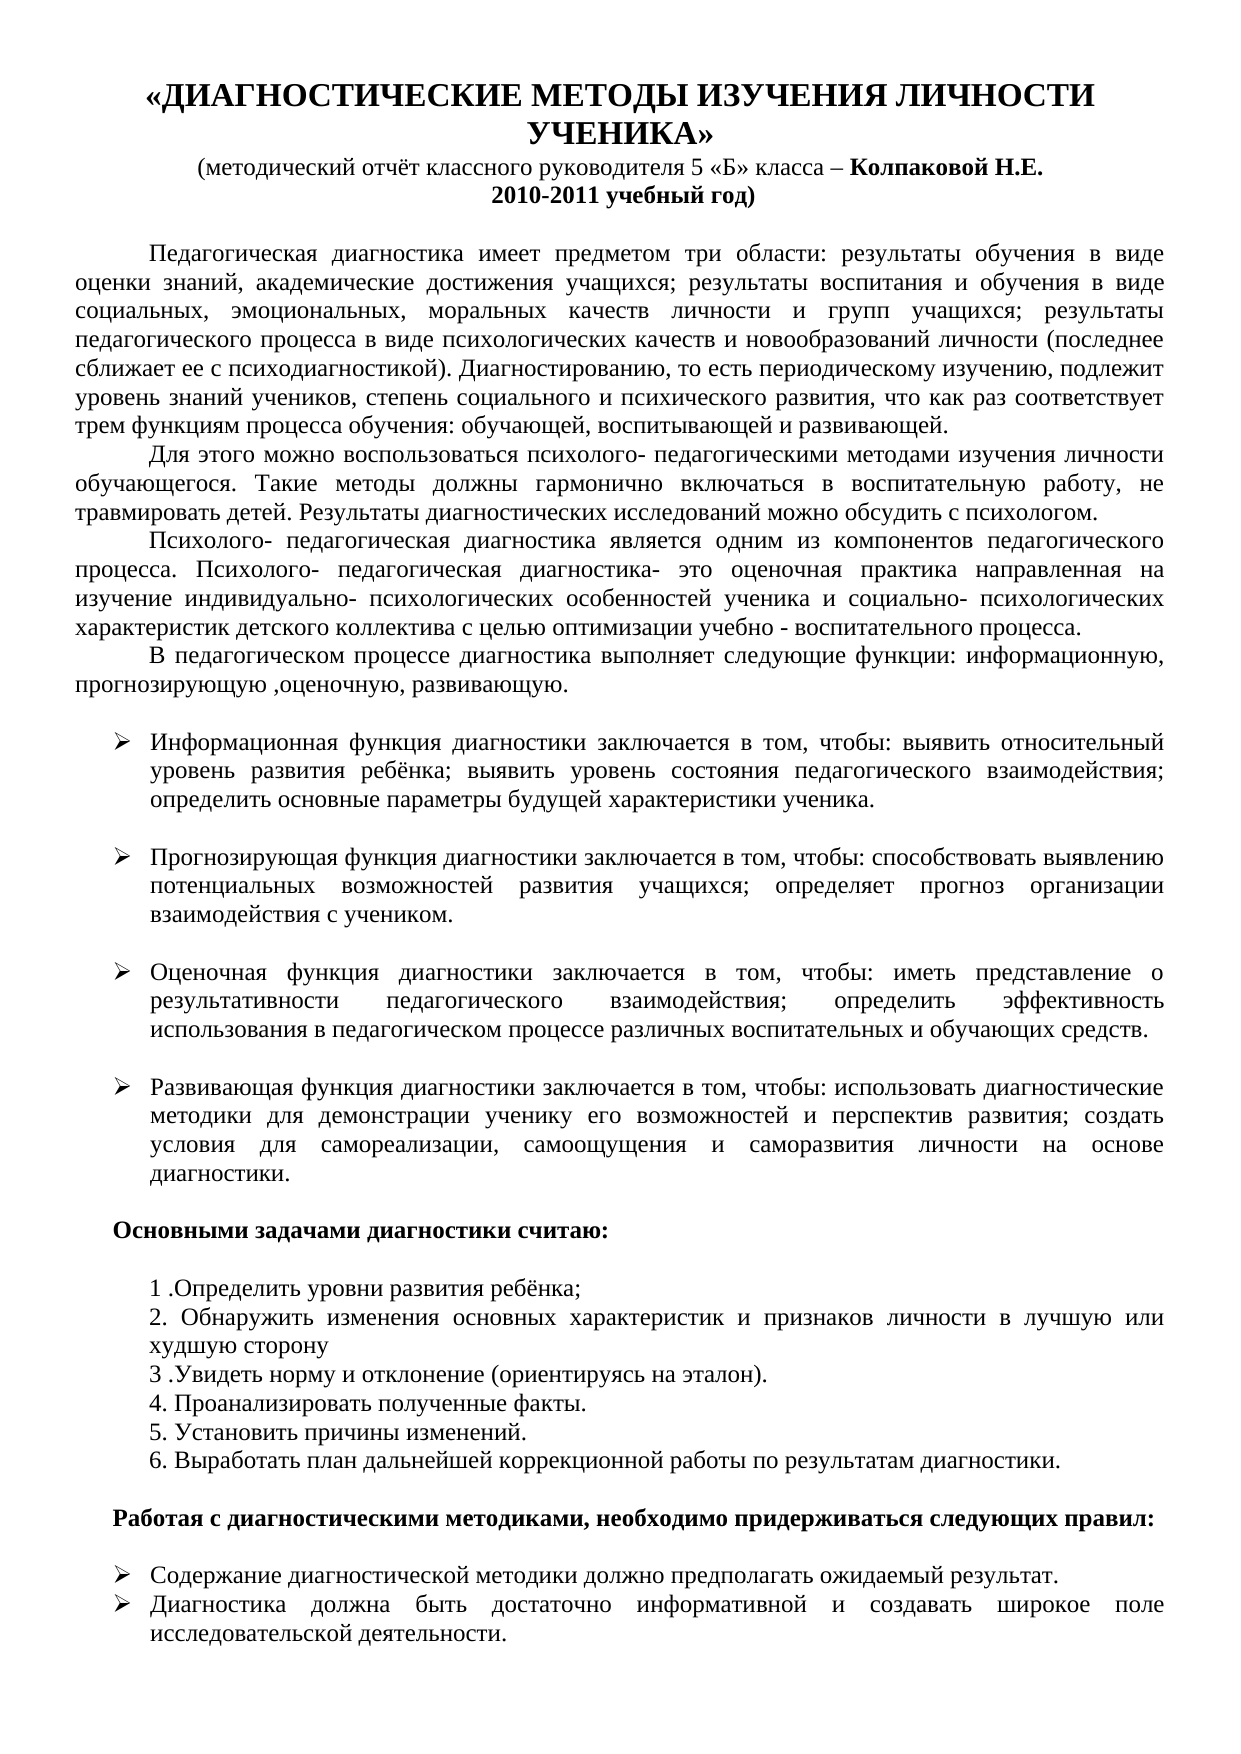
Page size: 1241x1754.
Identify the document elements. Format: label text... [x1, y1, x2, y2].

text «ДИАГНОСТИЧЕСКИЕ МЕТОДЫ ИЗУЧЕНИЯ ЛИЧНОСТИ УЧЕНИКА» [75, 75, 1165, 152]
list Содержание диагностической методики должно предполагать ожидаемый результат. [112, 1560, 1165, 1589]
text Педагогическая диагностика имеет предметом три области: результаты обучения в виде оценки знаний, академические достижения учащихся; результаты воспитания и обучения в виде социальных, эмоциональных, моральных качеств личности и групп учащихся; результаты педагогического процесса в виде психологических качеств и новообразований личности (последнее сближает ее с психодиагностикой). Диагностированию, то есть периодическому изучению, подлежит уровень знаний учеников, степень социального и психического развития, что как раз соответствует трем функциям процесса обучения: обучающей, воспитывающей и развивающей. [75, 238, 1165, 439]
text Основными задачами диагностики считаю: [75, 1215, 1165, 1244]
text 2010-2011 учебный год) [75, 180, 1165, 209]
text Психолого- педагогическая диагностика является одним из компонентов педагогического процесса. Психолого- педагогическая диагностика- это оценочная практика направленная на изучение индивидуально- психологических особенностей ученика и социально- психологических характеристик детского коллектива с целью оптимизации учебно - воспитательного процесса. [75, 525, 1165, 640]
text 5. Установить причины изменений. [75, 1417, 1165, 1445]
list Оценочная функция диагностики заключается в том, чтобы: иметь представление о результативности педагогического взаимодействия; определить эффективность использования в педагогическом процессе различных воспитательных и обучающих средств. [112, 957, 1165, 1043]
list Развивающая функция диагностики заключается в том, чтобы: использовать диагностические методики для демонстрации ученику его возможностей и перспектив развития; создать условия для самореализации, самоощущения и саморазвития личности на основе диагностики. [112, 1072, 1165, 1187]
text Работая с диагностическими методиками, необходимо придерживаться следующих правил: [75, 1503, 1165, 1532]
list Прогнозирующая функция диагностики заключается в том, чтобы: способствовать выявлению потенциальных возможностей развития учащихся; определяет прогноз организации взаимодействия с учеником. [112, 842, 1165, 928]
list Диагностика должна быть достаточно информативной и создавать широкое поле исследовательской деятельности. [112, 1589, 1165, 1647]
text В педагогическом процессе диагностика выполняет следующие функции: информационную, прогнозирующую ,оценочную, развивающую. [75, 640, 1165, 698]
text 4. Проанализировать полученные факты. [75, 1388, 1165, 1417]
list Информационная функция диагностики заключается в том, чтобы: выявить относительный уровень развития ребёнка; выявить уровень состояния педагогического взаимодействия; определить основные параметры будущей характеристики ученика. [112, 727, 1165, 813]
text 6. Выработать план дальнейшей коррекционной работы по результатам диагностики. [75, 1445, 1165, 1474]
text 1 .Определить уровни развития ребёнка; [75, 1273, 1165, 1302]
text (методический отчёт классного руководителя 5 «Б» класса – Колпаковой Н.Е. [75, 152, 1165, 180]
text Для этого можно воспользоваться психолого- педагогическими методами изучения личности обучающегося. Такие методы должны гармонично включаться в воспитательную работу, не травмировать детей. Результаты диагностических исследований можно обсудить с психологом. [75, 439, 1165, 525]
text 3 .Увидеть норму и отклонение (ориентируясь на эталон). [75, 1359, 1165, 1388]
text 2. Обнаружить изменения основных характеристик и признаков личности в лучшую или худшую сторону [149, 1302, 1165, 1359]
